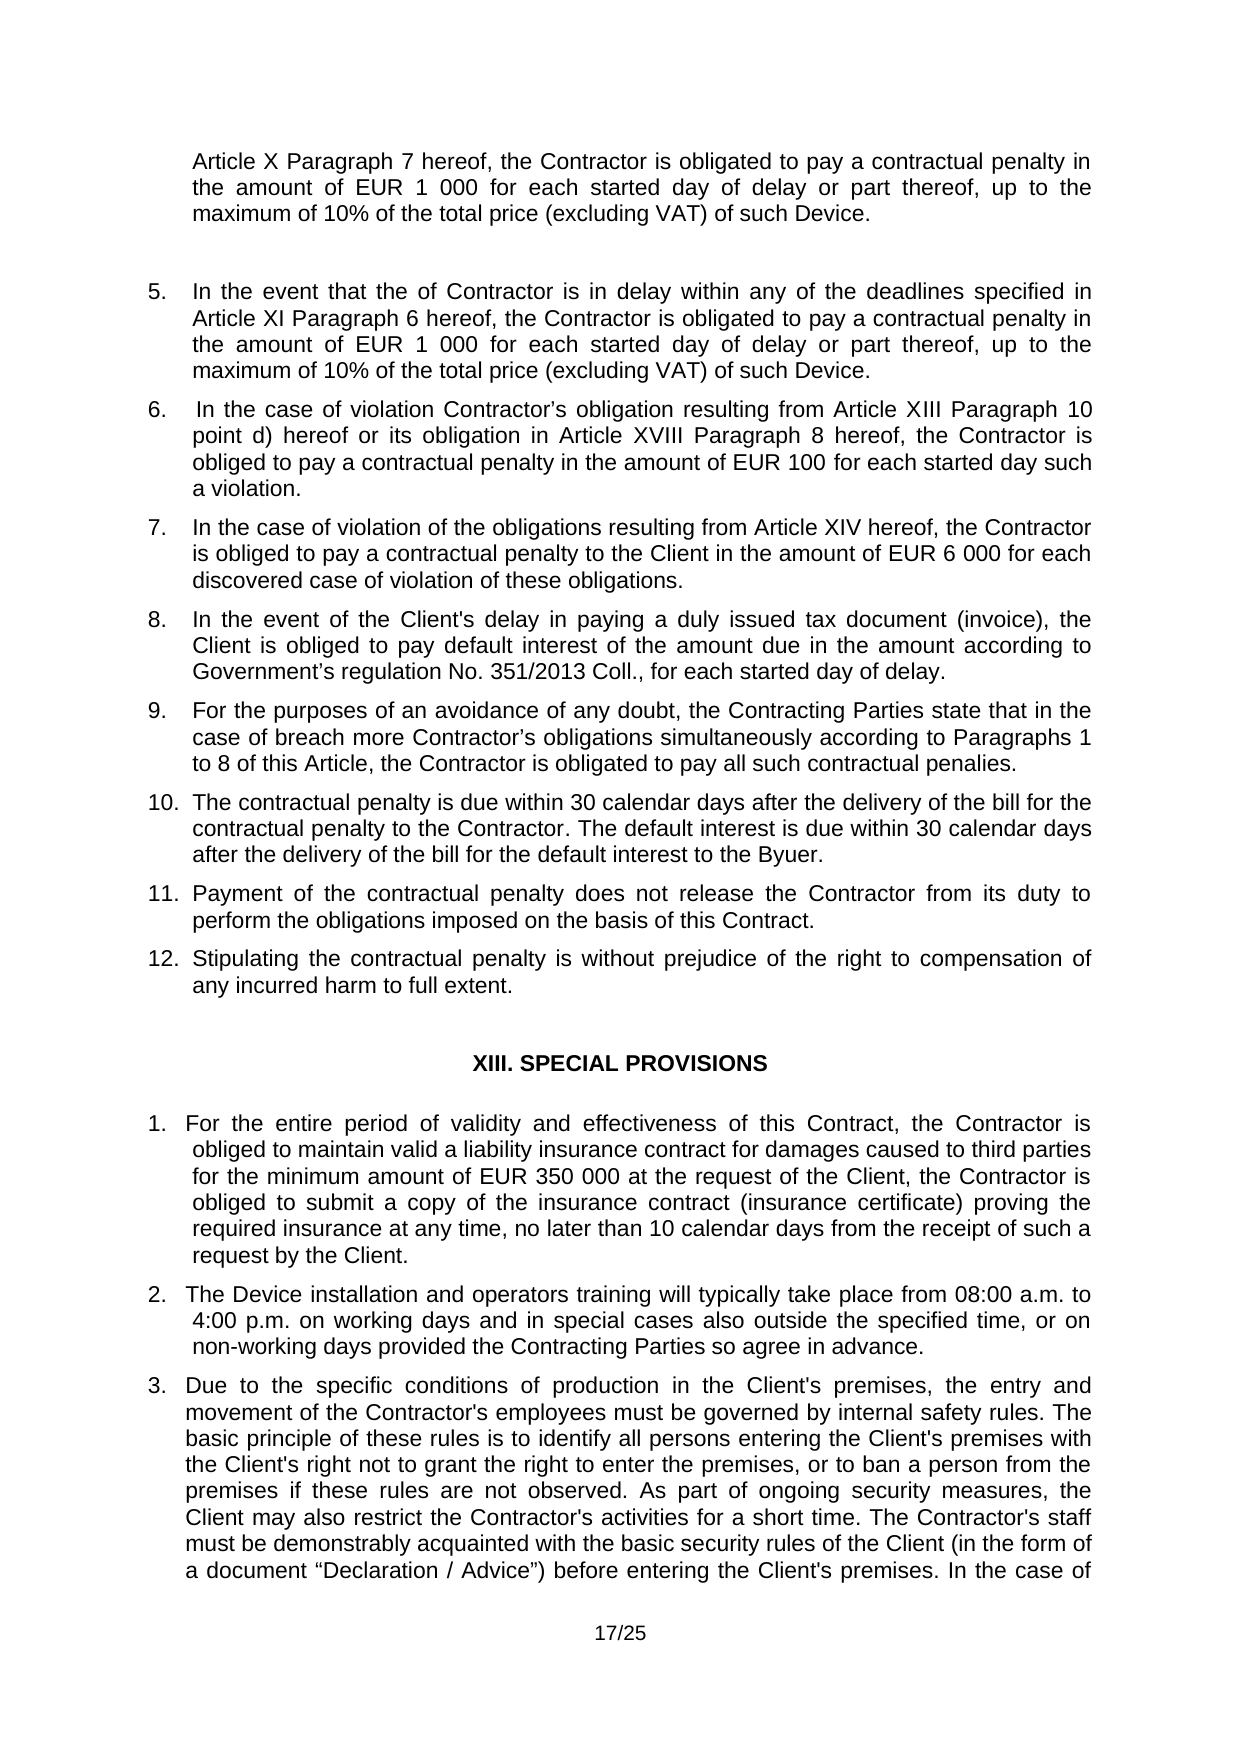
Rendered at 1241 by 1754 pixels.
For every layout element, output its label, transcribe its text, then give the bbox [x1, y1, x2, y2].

list In the case of violation Contractor’s obligation resulting from Article XIII Paragraph 10 point d) hereof or its obligation in Article XVIII Paragraph 8 hereof, the Contractor is obliged to pay a contractual penalty in the amount of EUR 100 for each started day such a violation. [148, 396, 1092, 501]
list In the event that the of Contractor is in delay within any of the deadlines specified in Article XI Paragraph 6 hereof, the Contractor is obligated to pay a contractual penalty in the amount of EUR 1 000 for each started day of delay or part thereof, up to the maximum of 10% of the total price (excluding VAT) of such Device. [148, 278, 1092, 383]
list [148, 1372, 1092, 1583]
list In the event of the Client's delay in paying a duly issued tax document (invoice), the Client is obliged to pay default interest of the amount due in the amount according to Government’s regulation No. 351/2013 Coll., for each started day of delay. [148, 606, 1092, 684]
list In the case of violation of the obligations resulting from Article XIV hereof, the Contractor is obliged to pay a contractual penalty to the Client in the amount of EUR 6 000 for each discovered case of violation of these obligations. [148, 514, 1092, 593]
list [148, 148, 1092, 227]
list For the purposes of an avoidance of any doubt, the Contracting Parties state that in the case of breach more Contractor’s obligations simultaneously according to Paragraphs 1 to 8 of this Article, the Contractor is obligated to pay all such contractual penalies. [148, 697, 1092, 776]
list The Device installation and operators training will typically take place from 08:00 a.m. to 4:00 p.m. on working days and in special cases also outside the specified time, or on non-working days provided the Contracting Parties so agree in advance. [148, 1281, 1092, 1359]
text xIII. SPECIAL PROVISIONS [148, 1049, 1092, 1076]
list Payment of the contractual penalty does not release the Contractor from its duty to perform the obligations imposed on the basis of this Contract. [148, 880, 1092, 933]
list For the entire period of validity and effectiveness of this Contract, the Contractor is obliged to maintain valid a liability insurance contract for damages caused to third parties for the minimum amount of EUR 350 000 at the request of the Client, the Contractor is obliged to submit a copy of the insurance contract (insurance certificate) proving the required insurance at any time, no later than 10 calendar days from the receipt of such a request by the Client. [148, 1110, 1092, 1268]
list The contractual penalty is due within 30 calendar days after the delivery of the bill for the contractual penalty to the Contractor. The default interest is due within 30 calendar days after the delivery of the bill for the default interest to the Byuer. [148, 789, 1092, 868]
list Stipulating the contractual penalty is without prejudice of the right to compensation of any incurred harm to full extent. [148, 945, 1092, 998]
